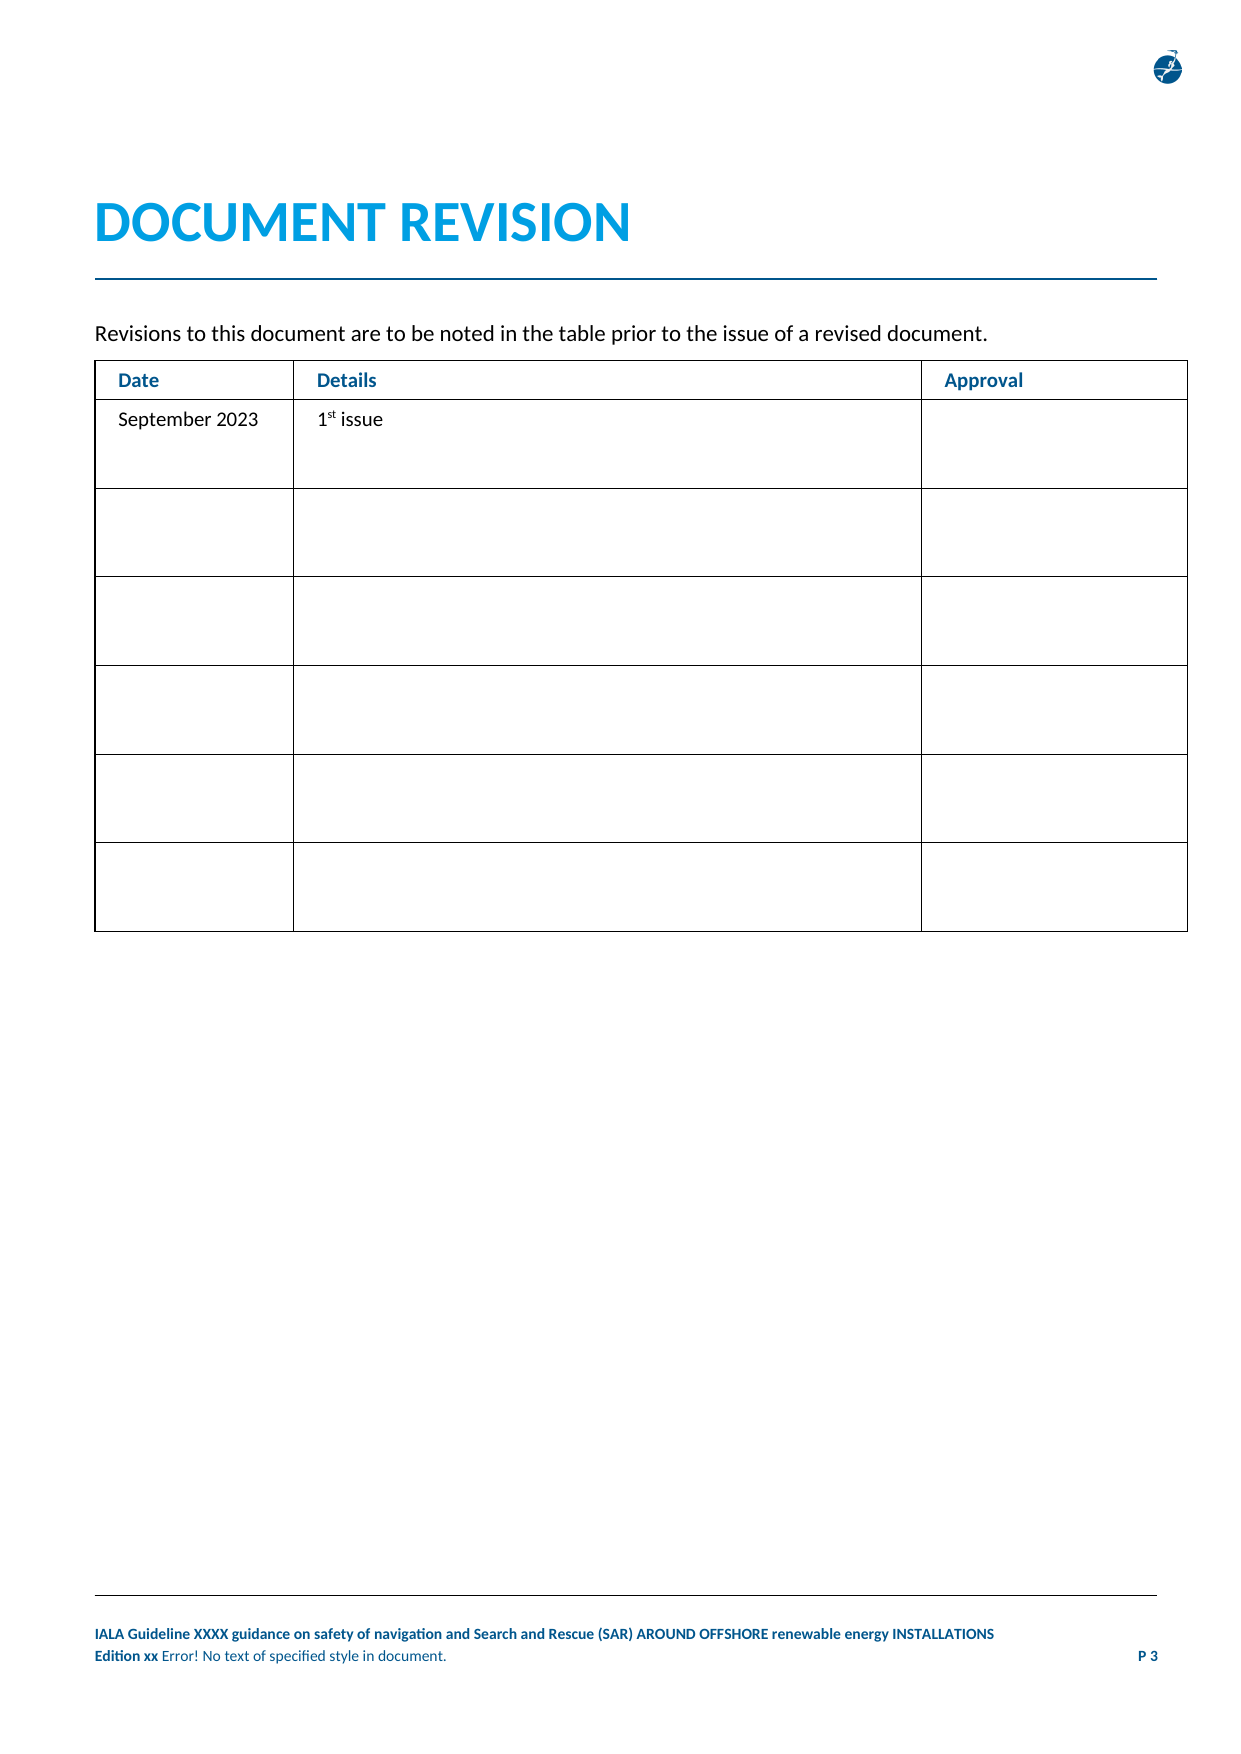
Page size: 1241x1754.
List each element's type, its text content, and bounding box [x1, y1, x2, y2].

table_cell [96, 755, 293, 842]
table_cell [294, 577, 921, 665]
table_cell [922, 666, 1187, 753]
table_cell [96, 489, 293, 576]
table_cell 1st issue [294, 400, 921, 488]
table_cell [96, 577, 293, 665]
text Revisions to this document are to be noted in the table prior to the issue of a revised document. [94, 319, 1157, 347]
table_cell [294, 843, 921, 931]
table_cell [922, 843, 1187, 931]
table_header Details [294, 361, 921, 399]
table_cell September 2023 [96, 400, 293, 488]
table_cell [96, 666, 293, 753]
table_cell [922, 755, 1187, 842]
table_cell [922, 577, 1187, 665]
table_cell [294, 755, 921, 842]
picture [1122, 0, 1241, 119]
table_header Approval [922, 361, 1187, 399]
table_cell [96, 843, 293, 931]
table_cell [294, 666, 921, 753]
table_cell [922, 489, 1187, 576]
table_cell [294, 489, 921, 576]
table_cell [922, 400, 1187, 488]
table_header Date [96, 361, 293, 399]
